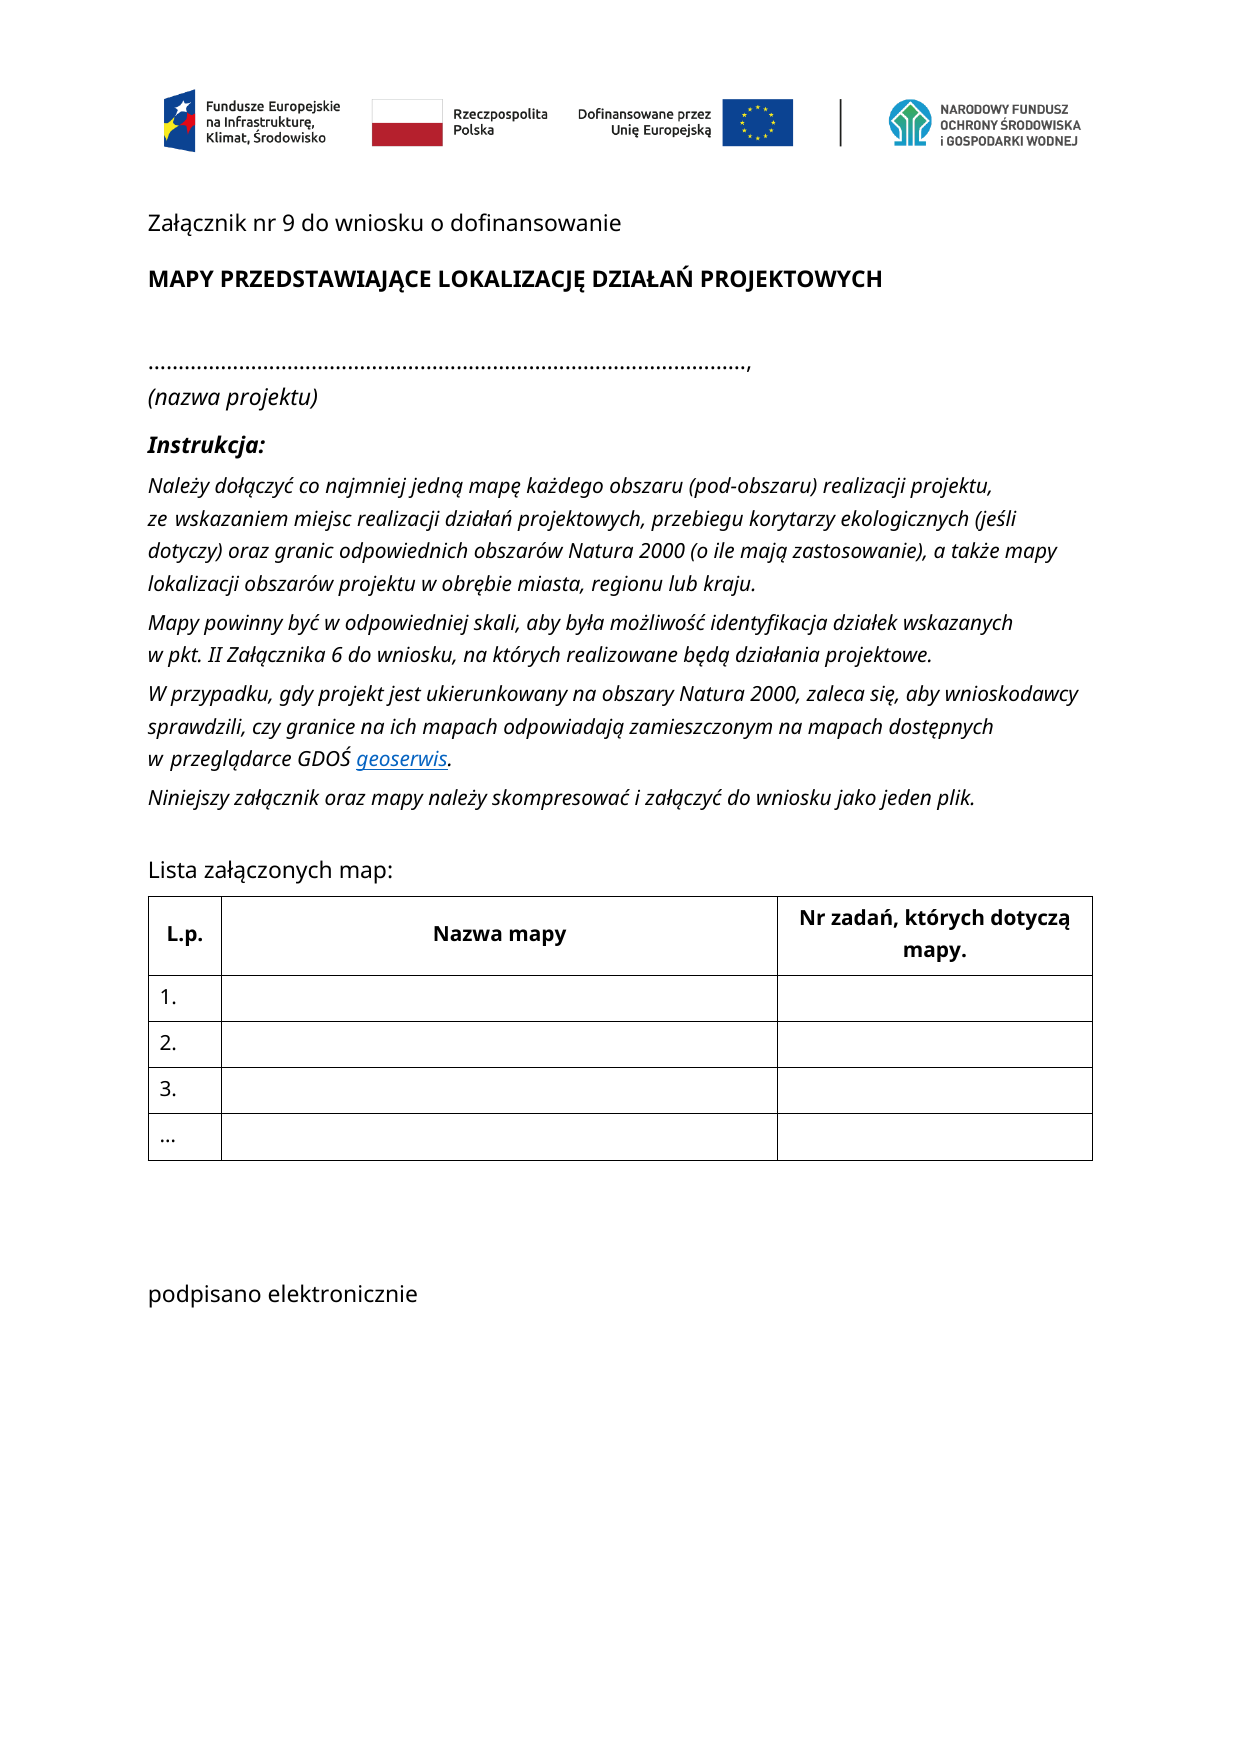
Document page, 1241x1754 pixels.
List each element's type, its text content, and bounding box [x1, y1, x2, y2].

table_header Nazwa mapy [222, 897, 777, 974]
table_cell [778, 976, 1092, 1021]
table_cell 2. [149, 1022, 221, 1067]
table_cell [222, 1022, 777, 1067]
subtitle MAPY PRZEDSTAWIAJĄCE LOKALIZACJĘ DZIAŁAŃ PROJEKTOWYCH [148, 263, 1093, 295]
text (nazwa projektu) [148, 381, 1093, 412]
text Instrukcja: [148, 429, 1093, 460]
subtitle Załącznik nr 9 do wniosku o dofinansowanie [148, 207, 1093, 238]
table_cell 3. [149, 1068, 221, 1113]
table_cell [778, 1068, 1092, 1113]
text Lista załączonych map: [148, 853, 1093, 885]
text Należy dołączyć co najmniej jedną mapę każdego obszaru (pod-obszaru) realizacji projektu, ze wskazaniem miejsc realizacji działań projektowych, przebiegu korytarzy ekologicznych (jeśli dotyczy) oraz granic odpowiednich obszarów Natura 2000 (o ile mają zastosowanie), a także mapy lokalizacji obszarów projektu w obrębie miasta, regionu lub kraju. [148, 471, 1093, 597]
table_cell [778, 1114, 1092, 1159]
text W przypadku, gdy projekt jest ukierunkowany na obszary Natura 2000, zaleca się, aby wnioskodawcy sprawdzili, czy granice na ich mapach odpowiadają zamieszczonym na mapach dostępnych w przeglądarce GDOŚ geoserwis. [148, 679, 1093, 773]
table_cell [222, 1068, 777, 1113]
text podpisano elektronicznie [148, 1278, 1093, 1309]
text ………………………………………………………………………………………, [148, 345, 1093, 376]
table_cell [222, 1114, 777, 1159]
table_header Nr zadań, których dotyczą mapy. [778, 897, 1092, 974]
text Niniejszy załącznik oraz mapy należy skompresować i załączyć do wniosku jako jeden plik. [148, 783, 1093, 812]
table_header L.p. [149, 897, 221, 974]
text Mapy powinny być w odpowiedniej skali, aby była możliwość identyfikacja działek wskazanych w pkt. II Załącznika 6 do wniosku, na których realizowane będą działania projektowe. [148, 608, 1093, 669]
table_cell [778, 1022, 1092, 1067]
picture [147, 73, 1093, 168]
table_cell … [149, 1114, 221, 1159]
table_cell [222, 976, 777, 1021]
table_cell 1. [149, 976, 221, 1021]
